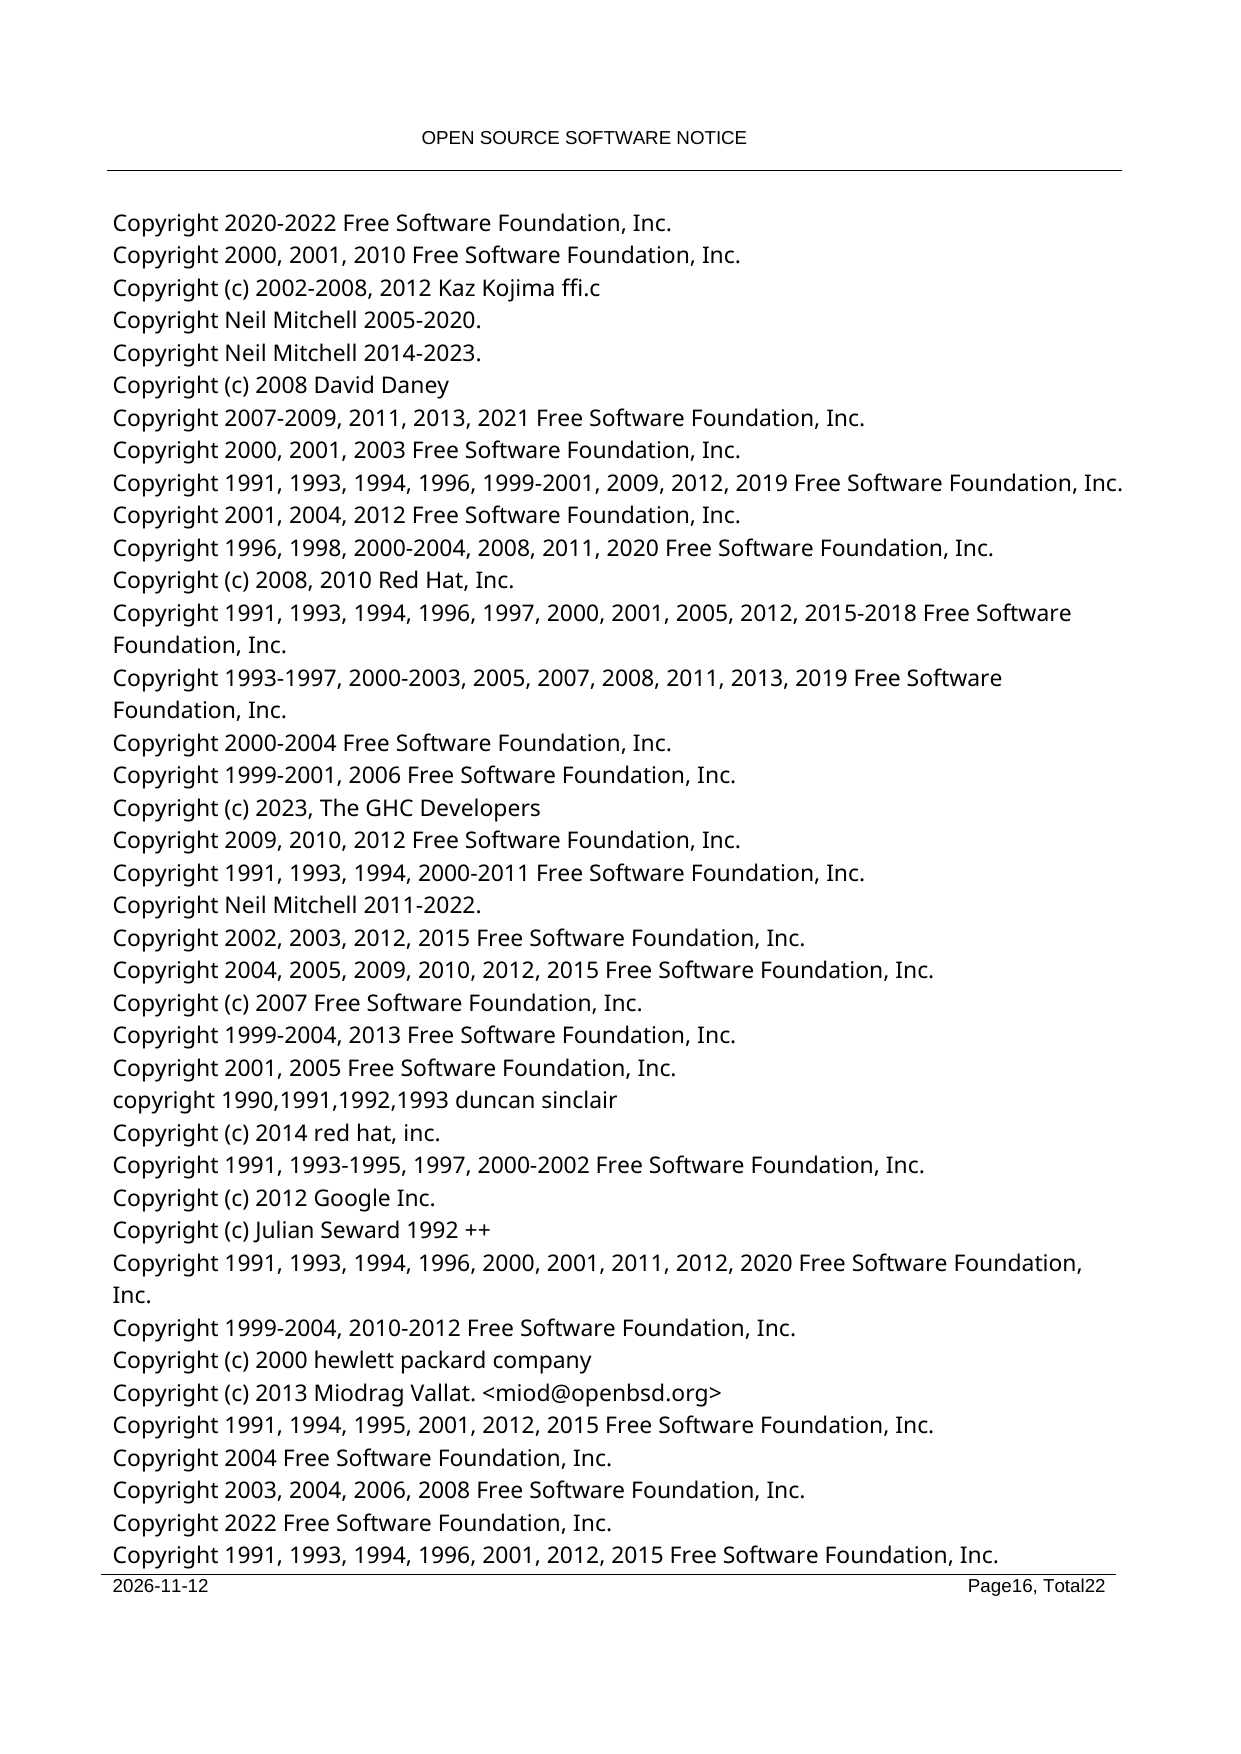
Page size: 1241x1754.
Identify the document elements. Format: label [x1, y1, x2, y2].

text [112, 206, 1128, 1571]
